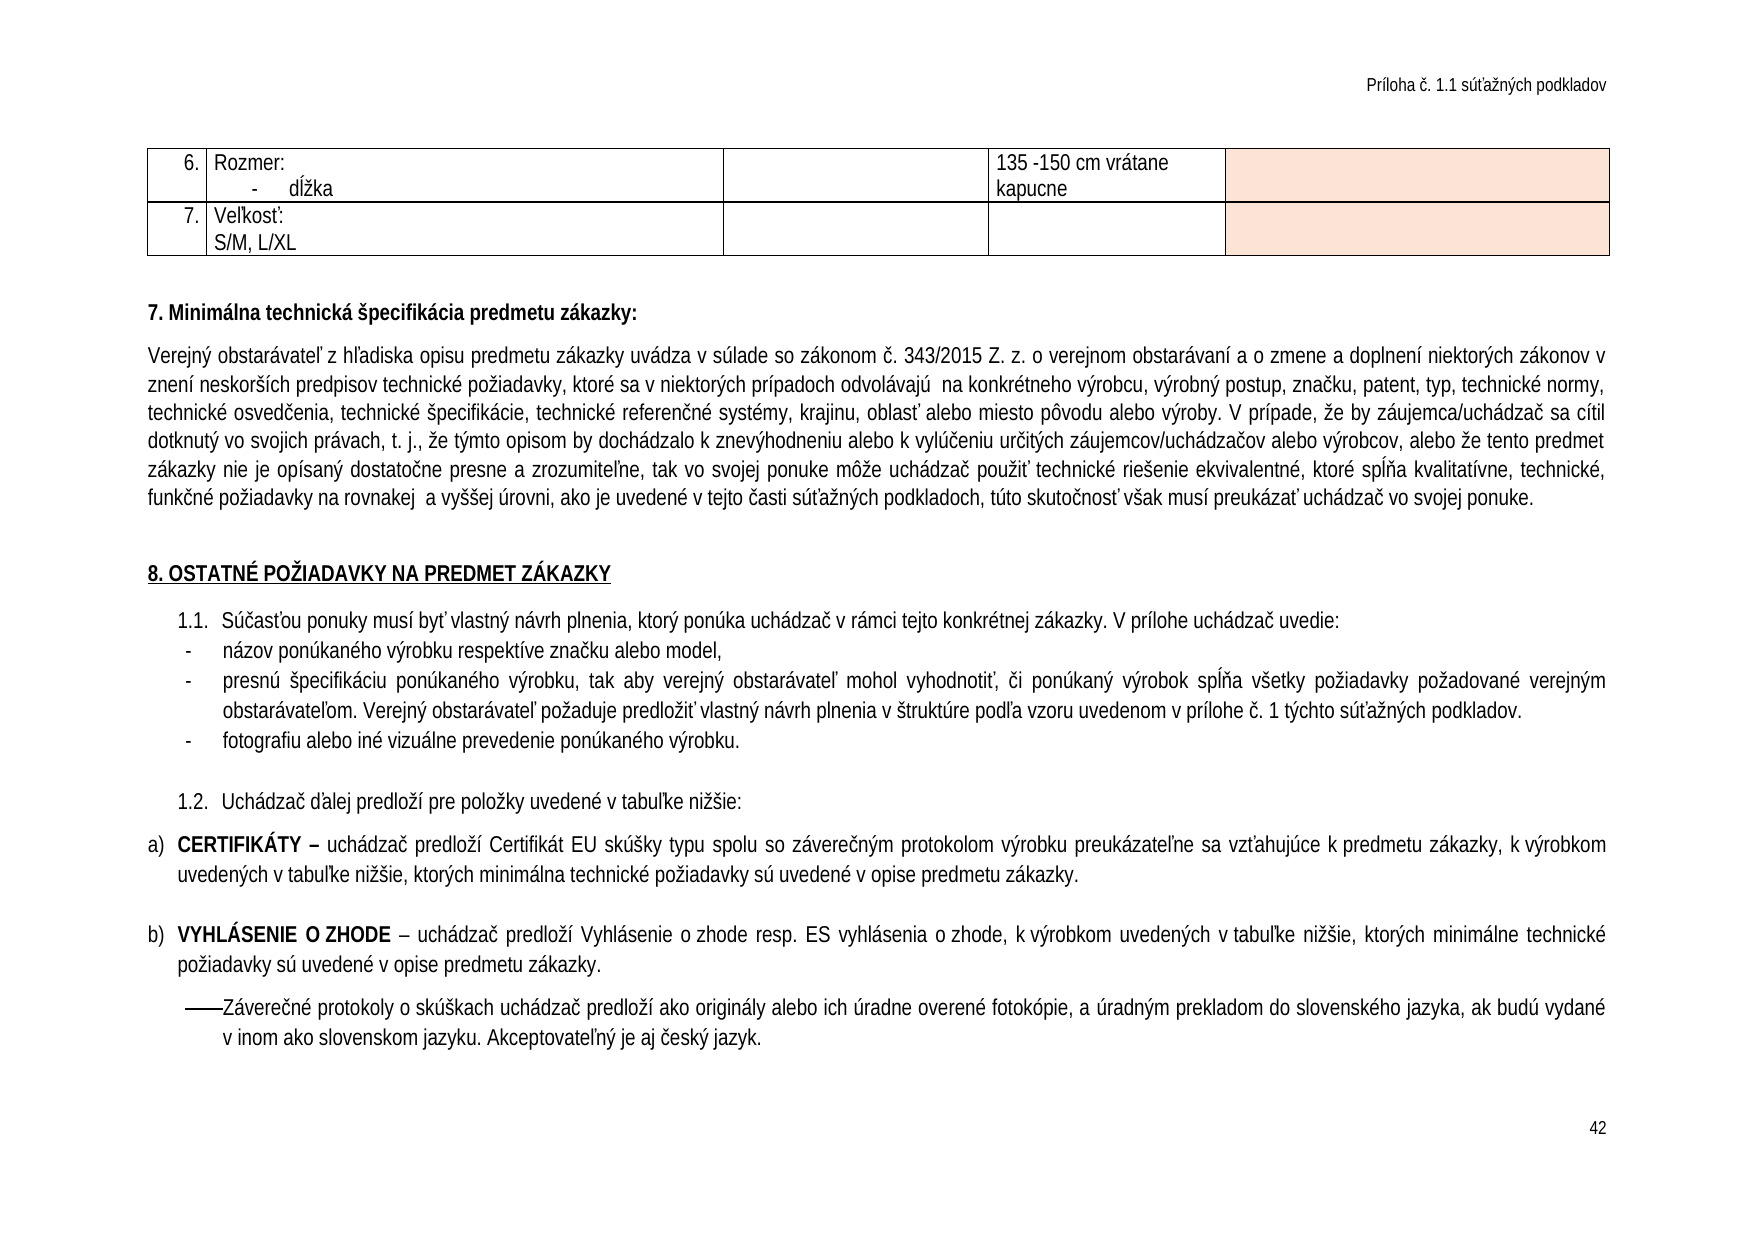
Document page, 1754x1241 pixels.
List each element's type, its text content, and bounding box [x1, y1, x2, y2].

list názov ponúkaného výrobku respektíve značku alebo model, [185, 637, 1606, 663]
list Súčasťou ponuky musí byť vlastný návrh plnenia, ktorý ponúka uchádzač v rámci tejto konkrétnej zákazky. V prílohe uchádzač uvedie: [177, 607, 1606, 633]
list VYHLÁSENIE O ZHODE – uchádzač predloží Vyhlásenie o zhode resp. ES vyhlásenia o zhode, k výrobkom uvedených v tabuľke nižšie, ktorých minimálne technické požiadavky sú uvedené v opise predmetu zákazky. [148, 921, 1606, 978]
table_cell [724, 203, 988, 255]
list Záverečné protokoly o skúškach uchádzač predloží ako originály alebo ich úradne overené fotokópie, a úradným prekladom do slovenského jazyka, ak budú vydané v inom ako slovenskom jazyku. Akceptovateľný je aj český jazyk. [185, 994, 1606, 1051]
table_cell Veľkosť: S/M, L/XL [207, 203, 723, 255]
list fotografiu alebo iné vizuálne prevedenie ponúkaného výrobku. [185, 727, 1606, 754]
text 8. OSTATNÉ POŽIADAVKY NA PREDMET ZÁKAZKY [148, 560, 1606, 586]
text Verejný obstarávateľ z hľadiska opisu predmetu zákazky uvádza v súlade so zákonom č. 343/2015 Z. z. o verejnom obstarávaní a o zmene a doplnení niektorých zákonov v znení neskorších predpisov technické požiadavky, ktoré sa v niektorých prípadoch odvolávajú na konkrétneho výrobcu, výrobný postup, značku, patent, typ, technické normy, technické osvedčenia, technické špecifikácie, technické referenčné systémy, krajinu, oblasť alebo miesto pôvodu alebo výroby. V prípade, že by záujemca/uchádzač sa cítil dotknutý vo svojich právach, t. j., že týmto opisom by dochádzalo k znevýhodneniu alebo k vylúčeniu určitých záujemcov/uchádzačov alebo výrobcov, alebo že tento predmet zákazky nie je opísaný dostatočne presne a zrozumiteľne, tak vo svojej ponuke môže uchádzač použiť technické riešenie ekvivalentné, ktoré spĺňa kvalitatívne, technické, funkčné požiadavky na rovnakej a vyššej úrovni, ako je uvedené v tejto časti súťažných podkladoch, túto skutočnosť však musí preukázať uchádzač vo svojej ponuke. [148, 342, 1606, 511]
list presnú špecifikáciu ponúkaného výrobku, tak aby verejný obstarávateľ mohol vyhodnotiť, či ponúkaný výrobok spĺňa všetky požiadavky požadované verejným obstarávateľom. Verejný obstarávateľ požaduje predložiť vlastný návrh plnenia v štruktúre podľa vzoru uvedenom v prílohe č. 1 týchto súťažných podkladov. [185, 667, 1606, 723]
table_cell 7. [148, 203, 206, 255]
list Uchádzač ďalej predloží pre položky uvedené v tabuľke nižšie: [177, 788, 1606, 814]
table_cell 135 -150 cm vrátane kapucne [989, 149, 1225, 201]
table_cell 6. [148, 149, 206, 201]
text 7. Minimálna technická špecifikácia predmetu zákazky: [148, 299, 1606, 326]
table_cell [989, 203, 1225, 255]
table_cell [1226, 149, 1609, 201]
list CERTIFIKÁTY – uchádzač predloží Certifikát EU skúšky typu spolu so záverečným protokolom výrobku preukázateľne sa vzťahujúce k predmetu zákazky, k výrobkom uvedených v tabuľke nižšie, ktorých minimálna technické požiadavky sú uvedené v opise predmetu zákazky. [148, 831, 1606, 887]
table_cell Rozmer: dĺžka [207, 149, 723, 201]
table_cell [1226, 203, 1609, 255]
table_cell [724, 149, 988, 201]
